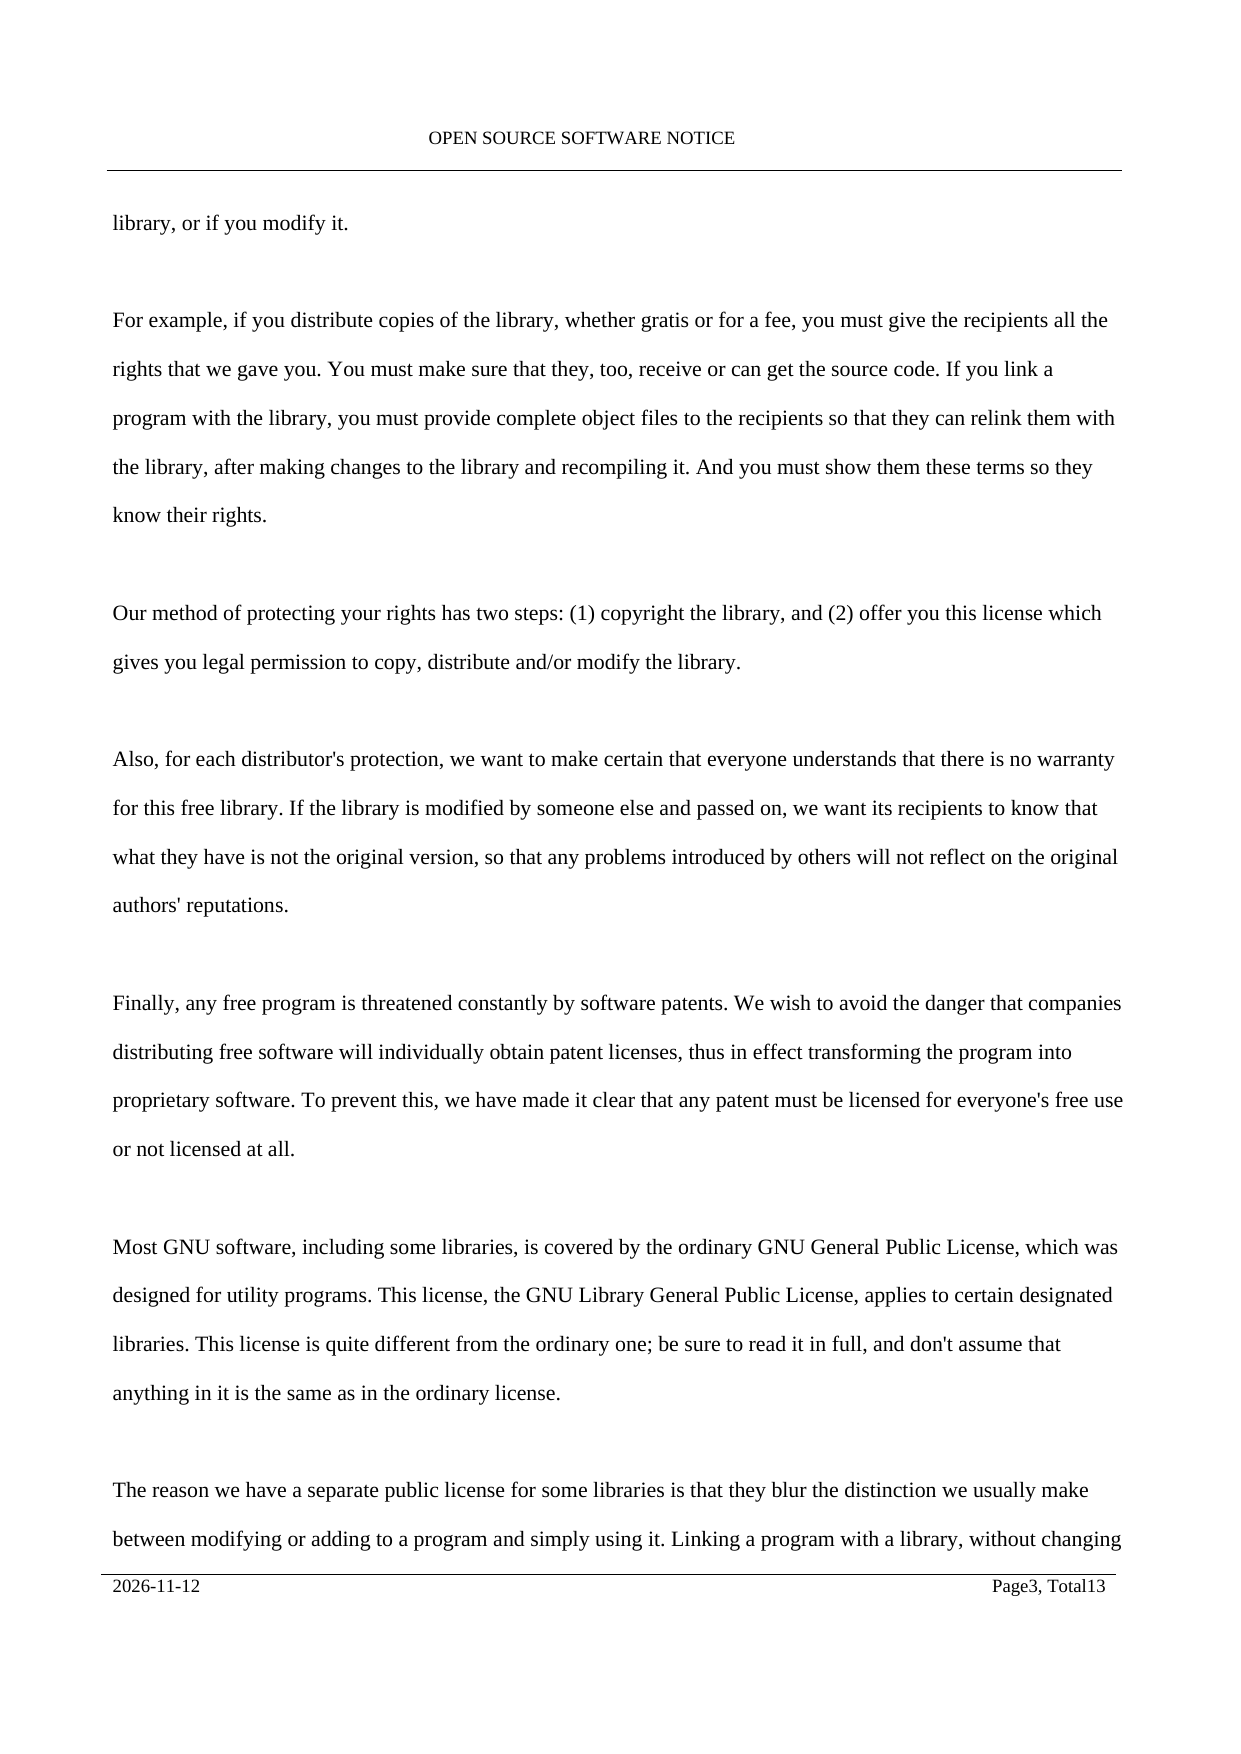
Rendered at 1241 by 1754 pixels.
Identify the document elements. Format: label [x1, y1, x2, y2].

text [112, 206, 1128, 1555]
